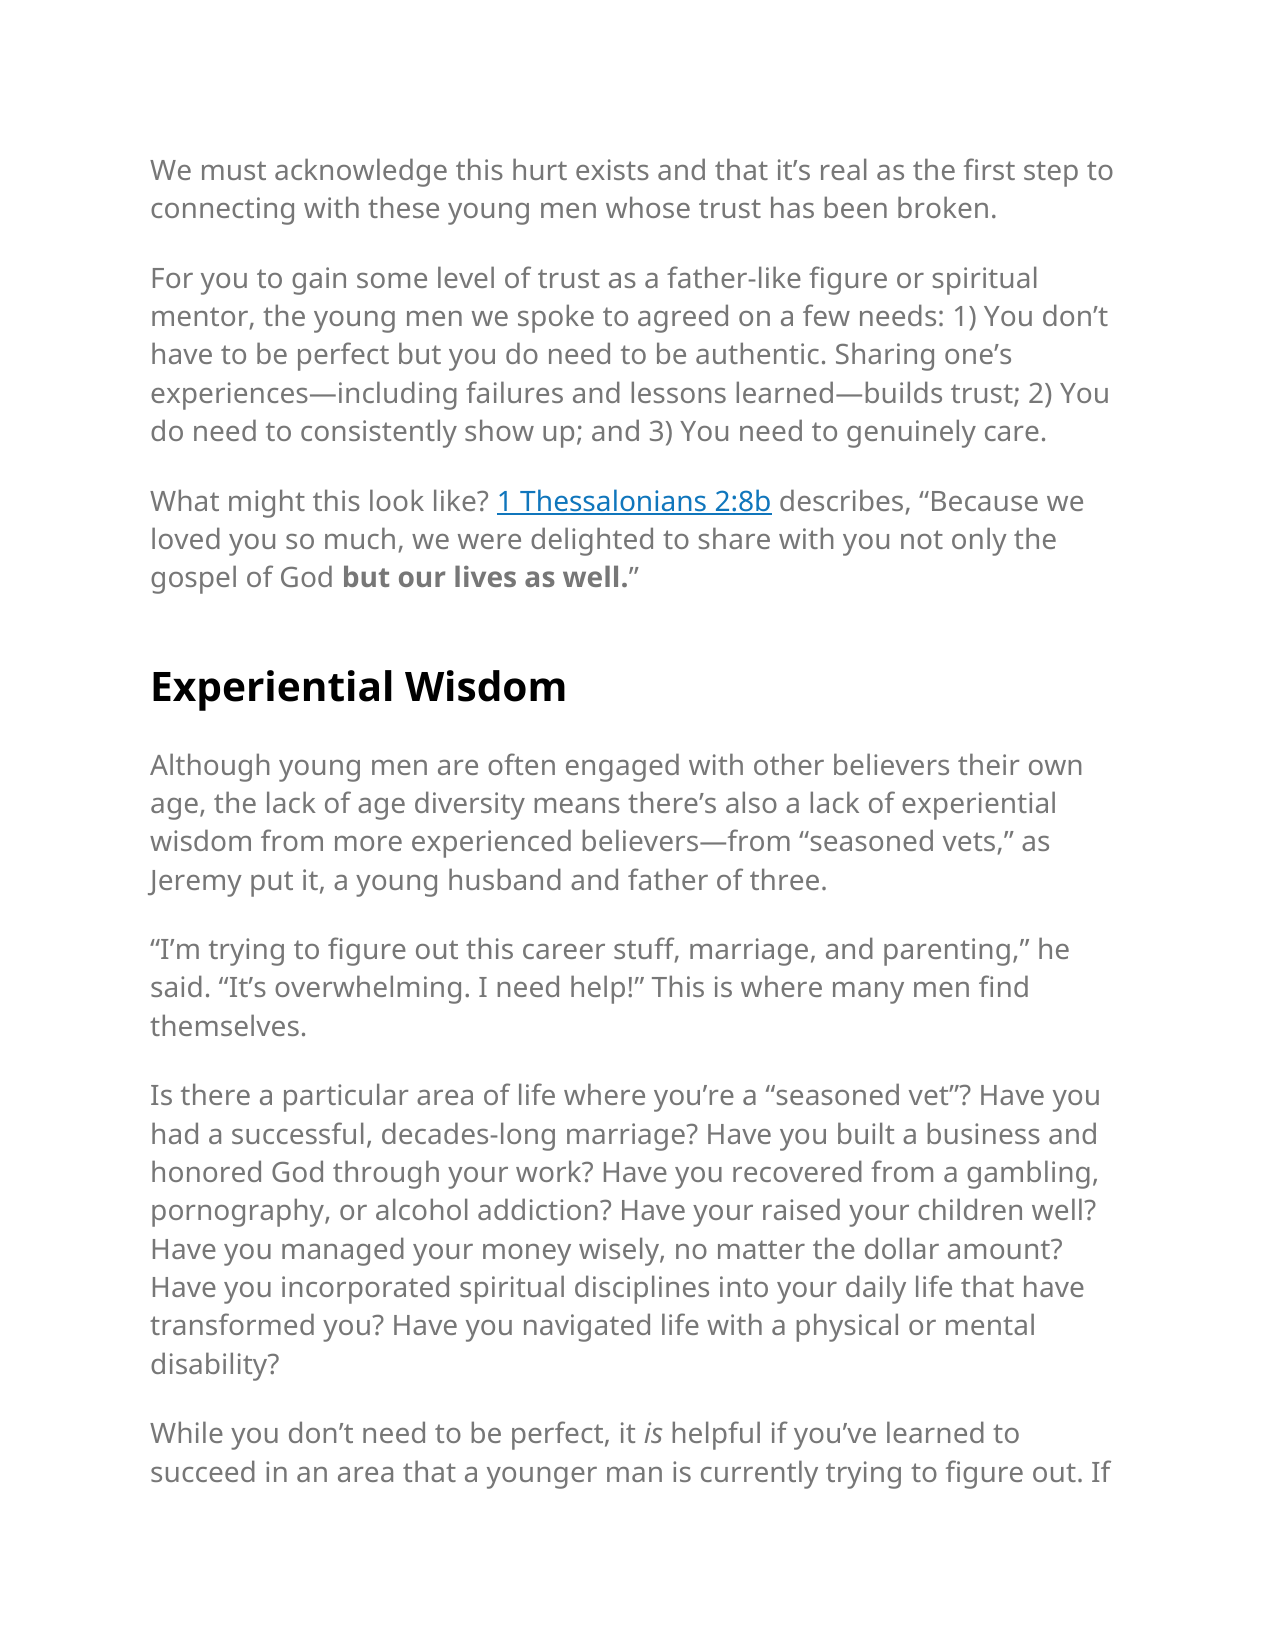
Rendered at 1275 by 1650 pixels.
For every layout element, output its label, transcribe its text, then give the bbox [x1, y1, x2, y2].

text Experiential Wisdom [150, 658, 1125, 714]
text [150, 1414, 1125, 1490]
text Although young men are often engaged with other believers their own age, the lack of age diversity means there’s also a lack of experiential wisdom from more experienced believers—from “seasoned vets,” as Jeremy put it, a young husband and father of three. [150, 745, 1125, 898]
text What might this look like? 1 Thessalonians 2:8b describes, “Because we loved you so much, we were delighted to share with you not only the gospel of God but our lives as well.” [150, 481, 1125, 596]
text “I’m trying to figure out this career stuff, marriage, and parenting,” he said. “It’s overwhelming. I need help!” This is where many men find themselves. [150, 929, 1125, 1044]
text For you to gain some level of trust as a father-like figure or spiritual mentor, the young men we spoke to agreed on a few needs: 1) You don’t have to be perfect but you do need to be authentic. Sharing one’s experiences—including failures and lessons learned—builds trust; 2) You do need to consistently show up; and 3) You need to genuinely care. [150, 258, 1125, 449]
text Is there a particular area of life where you’re a “seasoned vet”? Have you had a successful, decades-long marriage? Have you built a business and honored God through your work? Have you recovered from a gambling, pornography, or alcohol addiction? Have your raised your children well? Have you managed your money wisely, no matter the dollar amount? Have you incorporated spiritual disciplines into your daily life that have transformed you? Have you navigated life with a physical or mental disability? [150, 1076, 1125, 1382]
text We must acknowledge this hurt exists and that it’s real as the first step to connecting with these young men whose trust has been broken. [150, 150, 1125, 227]
